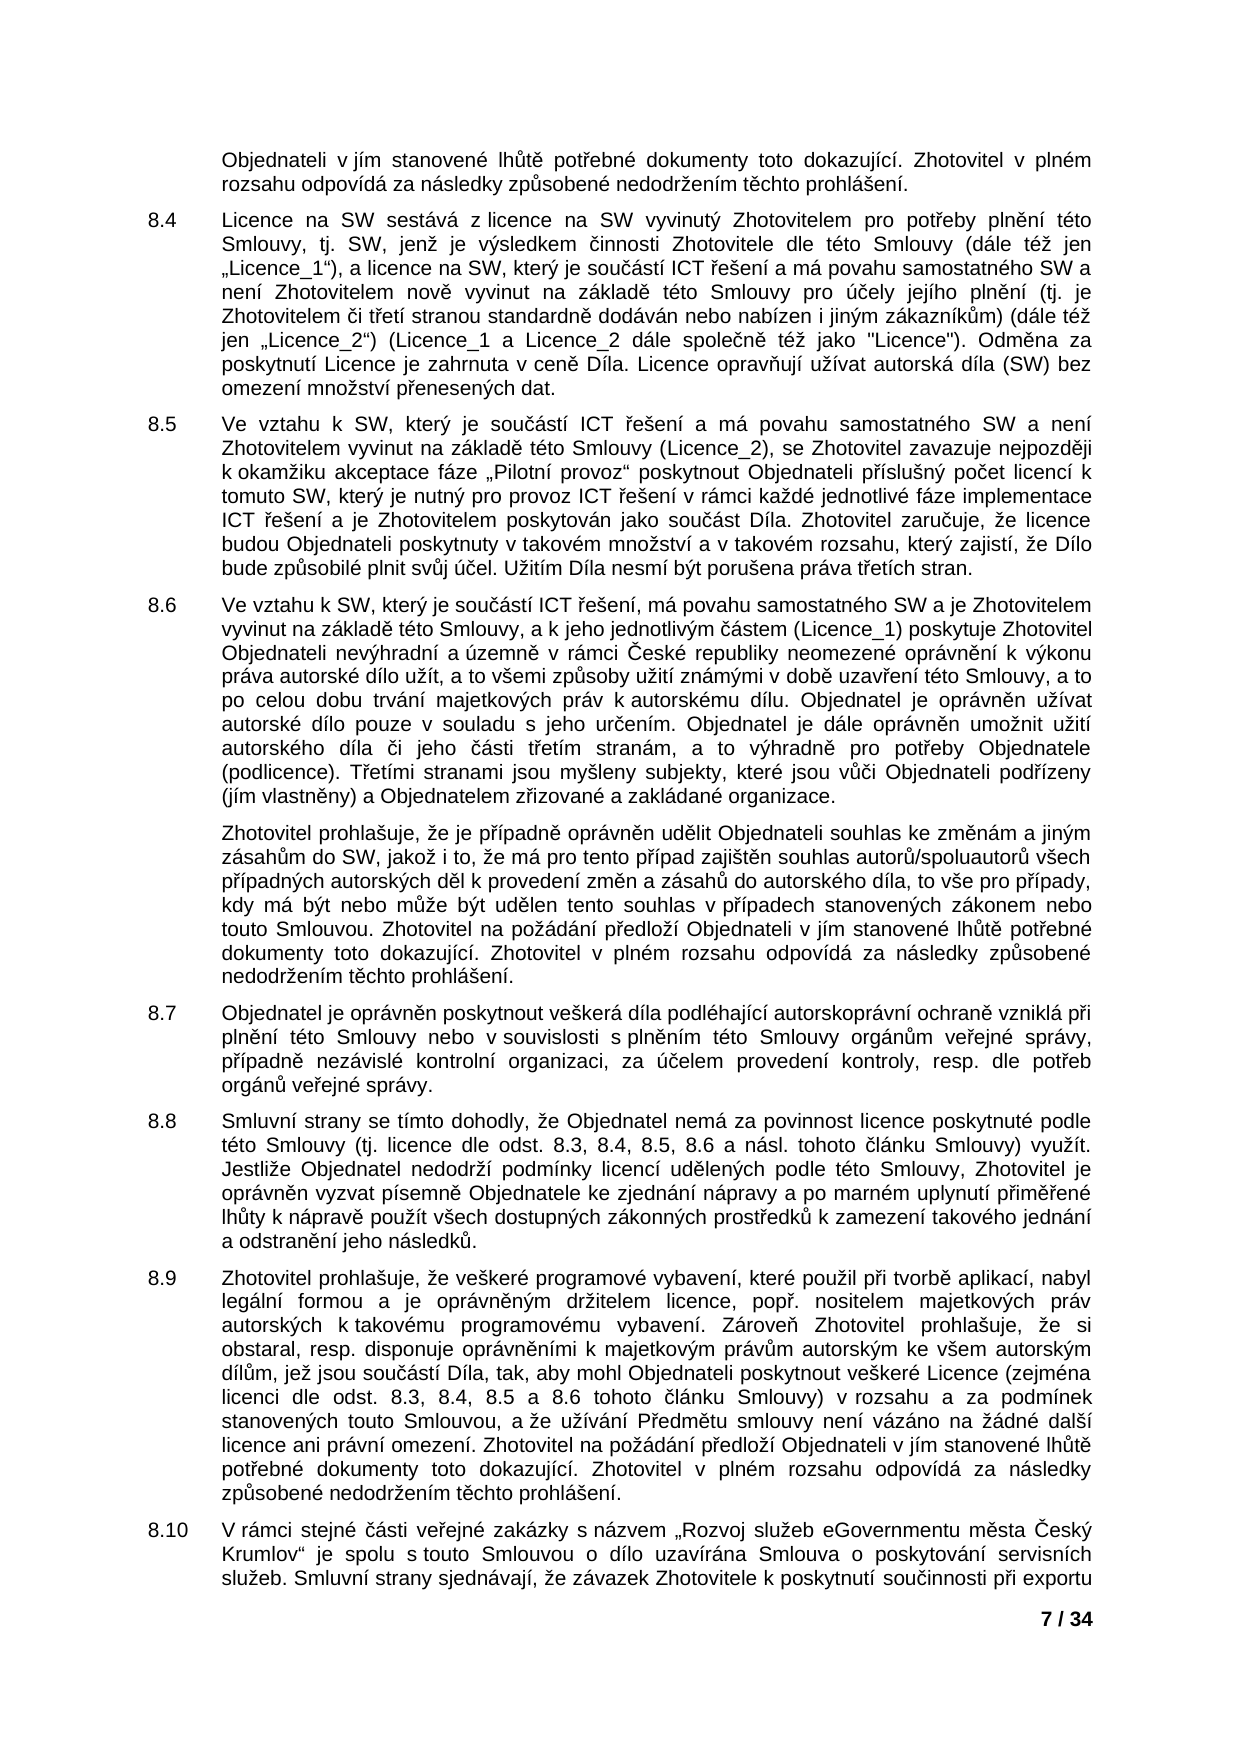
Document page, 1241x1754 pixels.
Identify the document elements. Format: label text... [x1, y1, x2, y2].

text 8.9 Zhotovitel prohlašuje, že veškeré programové vybavení, které použil při tvorbě aplikací, nabyl legální formou a je oprávněným držitelem licence, popř. nositelem majetkových práv autorských k takovému programovému vybavení. Zároveň Zhotovitel prohlašuje, že si obstaral, resp. disponuje oprávněními k majetkovým právům autorským ke všem autorským dílům, jež jsou součástí Díla, tak, aby mohl Objednateli poskytnout veškeré Licence (zejména licenci dle odst. 8.3, 8.4, 8.5 a 8.6 tohoto článku Smlouvy) v rozsahu a za podmínek stanovených touto Smlouvou, a že užívání Předmětu smlouvy není vázáno na žádné další licence ani právní omezení. Zhotovitel na požádání předloží Objednateli v jím stanovené lhůtě potřebné dokumenty toto dokazující. Zhotovitel v plném rozsahu odpovídá za následky způsobené nedodržením těchto prohlášení. [148, 1265, 1093, 1505]
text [148, 148, 1093, 196]
text 8.6 Ve vztahu k SW, který je součástí ICT řešení, má povahu samostatného SW a je Zhotovitelem vyvinut na základě této Smlouvy, a k jeho jednotlivým částem (Licence_1) poskytuje Zhotovitel Objednateli nevýhradní a územně v rámci České republiky neomezené oprávnění k výkonu práva autorské dílo užít, a to všemi způsoby užití známými v době uzavření této Smlouvy, a to po celou dobu trvání majetkových práv k autorskému dílu. Objednatel je oprávněn užívat autorské dílo pouze v souladu s jeho určením. Objednatel je dále oprávněn umožnit užití autorského díla či jeho části třetím stranám, a to výhradně pro potřeby Objednatele (podlicence). Třetími stranami jsou myšleny subjekty, které jsou vůči Objednateli podřízeny (jím vlastněny) a Objednatelem zřizované a zakládané organizace. [148, 592, 1093, 808]
text 8.7 Objednatel je oprávněn poskytnout veškerá díla podléhající autorskoprávní ochraně vzniklá při plnění této Smlouvy nebo v souvislosti s plněním této Smlouvy orgánům veřejné správy, případně nezávislé kontrolní organizaci, za účelem provedení kontroly, resp. dle potřeb orgánů veřejné správy. [148, 1001, 1093, 1097]
text 8.8 Smluvní strany se tímto dohodly, že Objednatel nemá za povinnost licence poskytnuté podle této Smlouvy (tj. licence dle odst. 8.3, 8.4, 8.5, 8.6 a násl. tohoto článku Smlouvy) využít. Jestliže Objednatel nedodrží podmínky licencí udělených podle této Smlouvy, Zhotovitel je oprávněn vyzvat písemně Objednatele ke zjednání nápravy a po marném uplynutí přiměřené lhůty k nápravě použít všech dostupných zákonných prostředků k zamezení takového jednání a odstranění jeho následků. [148, 1109, 1093, 1253]
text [148, 1517, 1093, 1589]
text 8.4 Licence na SW sestává z licence na SW vyvinutý Zhotovitelem pro potřeby plnění této Smlouvy, tj. SW, jenž je výsledkem činnosti Zhotovitele dle této Smlouvy (dále též jen „Licence_1“), a licence na SW, který je součástí ICT řešení a má povahu samostatného SW a není Zhotovitelem nově vyvinut na základě této Smlouvy pro účely jejího plnění (tj. je Zhotovitelem či třetí stranou standardně dodáván nebo nabízen i jiným zákazníkům) (dále též jen „Licence_2“) (Licence_1 a Licence_2 dále společně též jako "Licence"). Odměna za poskytnutí Licence je zahrnuta v ceně Díla. Licence opravňují užívat autorská díla (SW) bez omezení množství přenesených dat. [148, 208, 1093, 400]
text 8.5 Ve vztahu k SW, který je součástí ICT řešení a má povahu samostatného SW a není Zhotovitelem vyvinut na základě této Smlouvy (Licence_2), se Zhotovitel zavazuje nejpozději k okamžiku akceptace fáze „Pilotní provoz“ poskytnout Objednateli příslušný počet licencí k tomuto SW, který je nutný pro provoz ICT řešení v rámci každé jednotlivé fáze implementace ICT řešení a je Zhotovitelem poskytován jako součást Díla. Zhotovitel zaručuje, že licence budou Objednateli poskytnuty v takovém množství a v takovém rozsahu, který zajistí, že Dílo bude způsobilé plnit svůj účel. Užitím Díla nesmí být porušena práva třetích stran. [148, 412, 1093, 580]
text Zhotovitel prohlašuje, že je případně oprávněn udělit Objednateli souhlas ke změnám a jiným zásahům do SW, jakož i to, že má pro tento případ zajištěn souhlas autorů/spoluautorů všech případných autorských děl k provedení změn a zásahů do autorského díla, to vše pro případy, kdy má být nebo může být udělen tento souhlas v případech stanovených zákonem nebo touto Smlouvou. Zhotovitel na požádání předloží Objednateli v jím stanovené lhůtě potřebné dokumenty toto dokazující. Zhotovitel v plném rozsahu odpovídá za následky způsobené nedodržením těchto prohlášení. [221, 821, 1093, 988]
